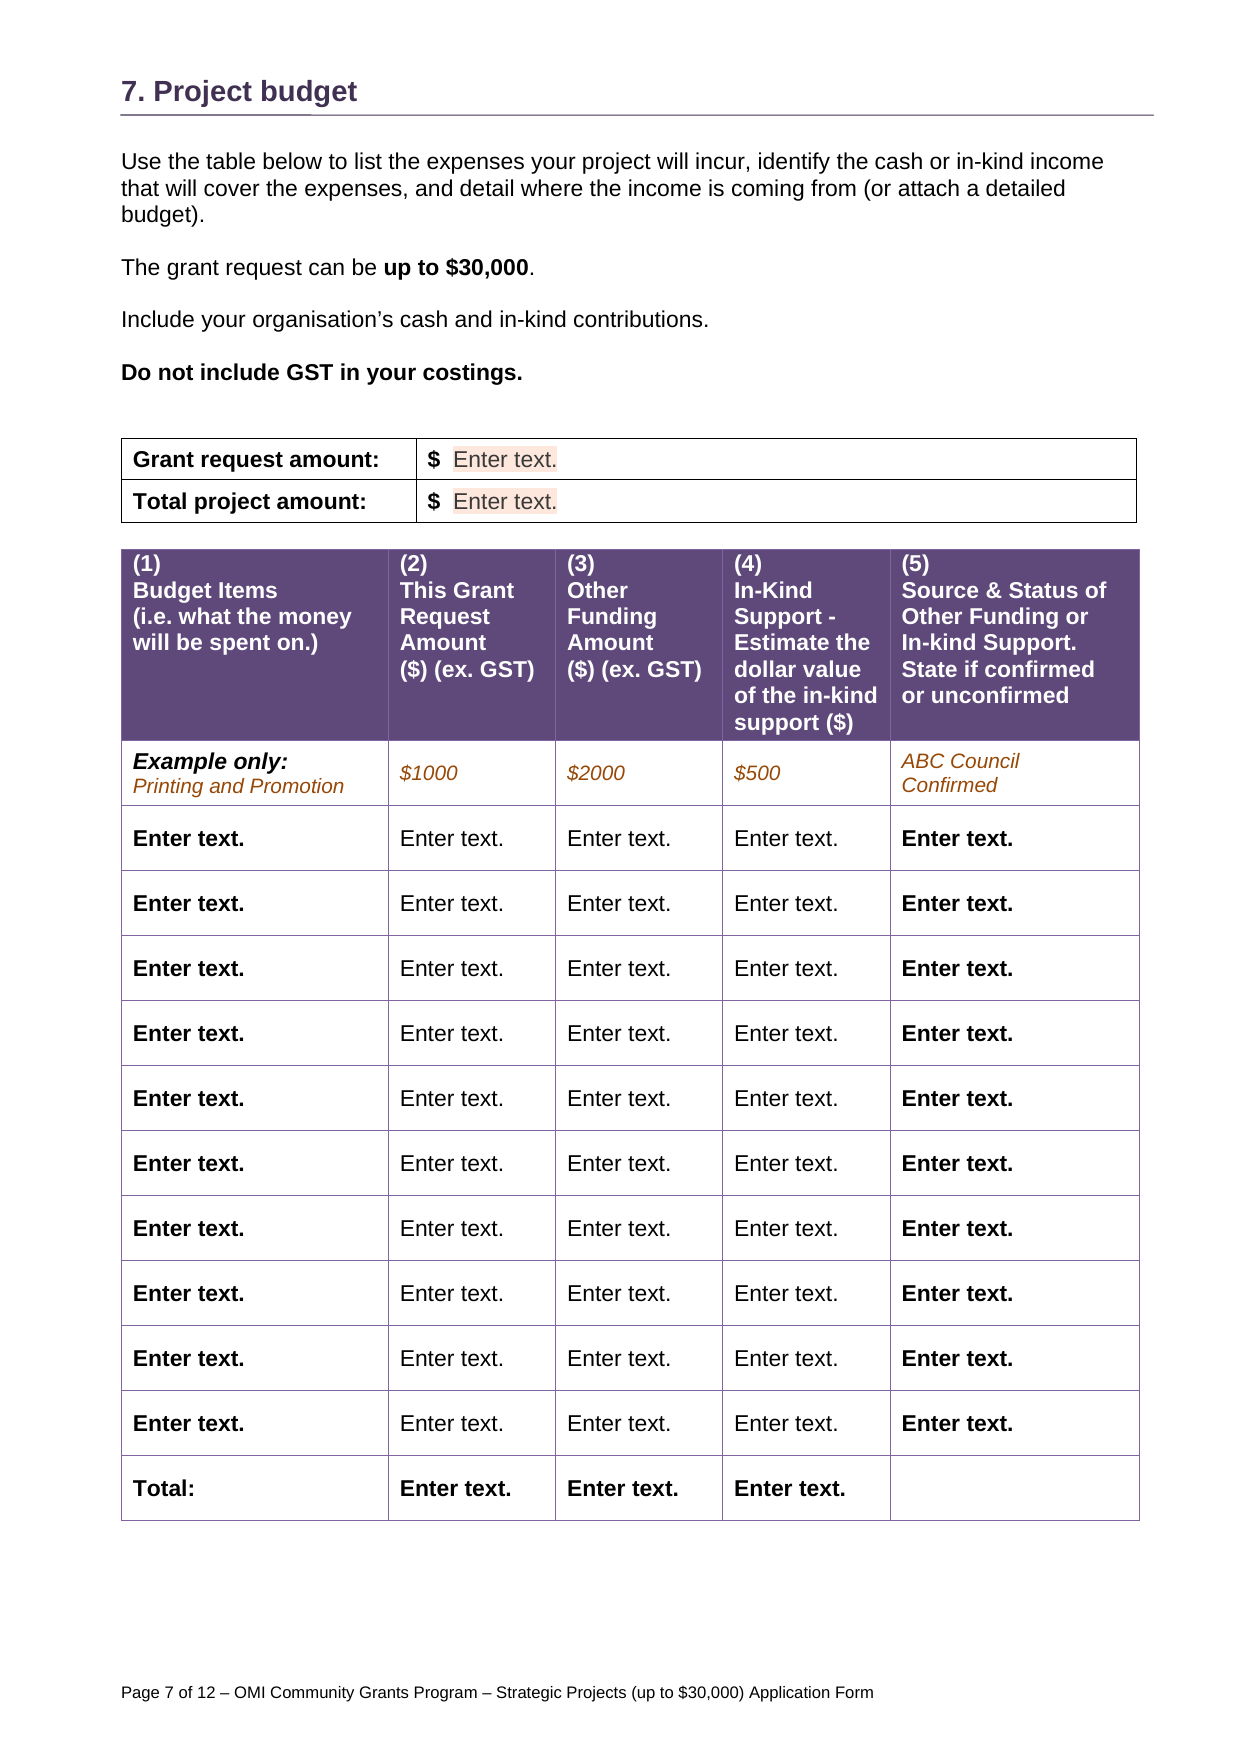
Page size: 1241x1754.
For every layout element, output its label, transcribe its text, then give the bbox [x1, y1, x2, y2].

table_cell [891, 1066, 1139, 1130]
table_cell [389, 1261, 555, 1325]
table_cell [389, 871, 555, 935]
table_cell [556, 1456, 722, 1520]
table_cell [389, 1456, 555, 1520]
table_cell [556, 936, 722, 1000]
table_cell [389, 1001, 555, 1065]
table_cell [389, 1066, 555, 1130]
table_cell [556, 1326, 722, 1390]
table_header (4) In-Kind Support - Estimate the dollar value of the in-kind support ($) [723, 550, 890, 740]
text Do not include GST in your costings. [121, 359, 1136, 386]
table_cell $2000 [556, 741, 722, 805]
text The grant request can be up to $30,000. [121, 254, 1136, 280]
table_cell [389, 1131, 555, 1195]
table_cell [723, 1391, 890, 1455]
table_header (3) Other Funding Amount ($) (ex. GST) [556, 550, 722, 740]
table_cell [723, 1196, 890, 1260]
table_cell [891, 1391, 1139, 1455]
table_cell [556, 1066, 722, 1130]
table_cell [891, 1196, 1139, 1260]
table_header (2) This Grant Request Amount ($) (ex. GST) [389, 550, 555, 740]
table_cell [891, 1456, 1139, 1520]
table_header $ [417, 439, 1136, 479]
table_cell [556, 871, 722, 935]
table_cell [389, 936, 555, 1000]
table_cell [556, 806, 722, 870]
table_cell [891, 871, 1139, 935]
table_cell $500 [723, 741, 890, 805]
table_cell [723, 871, 890, 935]
table_cell $ [417, 480, 1136, 522]
table_cell [389, 1391, 555, 1455]
table_cell [122, 1391, 388, 1455]
table_cell [122, 1001, 388, 1065]
table_cell [556, 1261, 722, 1325]
table_cell [891, 1261, 1139, 1325]
table_cell [723, 936, 890, 1000]
table_header Grant request amount: [122, 439, 416, 479]
table_cell ABC Council Confirmed [891, 741, 1139, 805]
table_cell [891, 1326, 1139, 1390]
table_cell [389, 1196, 555, 1260]
table_cell [122, 936, 388, 1000]
table_cell [556, 1196, 722, 1260]
table_cell [723, 1066, 890, 1130]
table_cell [122, 1196, 388, 1260]
table_header (5) Source & Status of Other Funding or In-kind Support. State if confirmed or unconfirmed [891, 550, 1139, 740]
table_cell Example only: Printing and Promotion [122, 741, 388, 805]
table_cell [723, 806, 890, 870]
table_cell [723, 1131, 890, 1195]
table_cell [891, 1131, 1139, 1195]
table_cell Total project amount: [122, 480, 416, 522]
table_cell [723, 1456, 890, 1520]
table_cell [389, 1326, 555, 1390]
table_cell [122, 1261, 388, 1325]
table_header (1) Budget Items (i.e. what the money will be spent on.) [122, 550, 388, 740]
table_cell [122, 1131, 388, 1195]
table_cell [723, 1001, 890, 1065]
table_cell [122, 871, 388, 935]
subtitle 7. Project budget [121, 74, 1136, 107]
table_cell $1000 [389, 741, 555, 805]
table_cell [723, 1261, 890, 1325]
table_cell [122, 1326, 388, 1390]
table_cell [556, 1001, 722, 1065]
table_cell [891, 936, 1139, 1000]
table_cell [891, 1001, 1139, 1065]
table_cell Total: [122, 1456, 388, 1520]
table_cell [389, 806, 555, 870]
text Include your organisation’s cash and in-kind contributions. [121, 306, 1136, 333]
table_cell [122, 806, 388, 870]
table_cell [122, 1066, 388, 1130]
text Use the table below to list the expenses your project will incur, identify the cash or in-kind income that will cover the expenses, and detail where the income is coming from (or attach a detailed budget). [121, 148, 1136, 227]
table_cell [891, 806, 1139, 870]
table_cell [723, 1326, 890, 1390]
table_cell [556, 1131, 722, 1195]
table_cell [556, 1391, 722, 1455]
